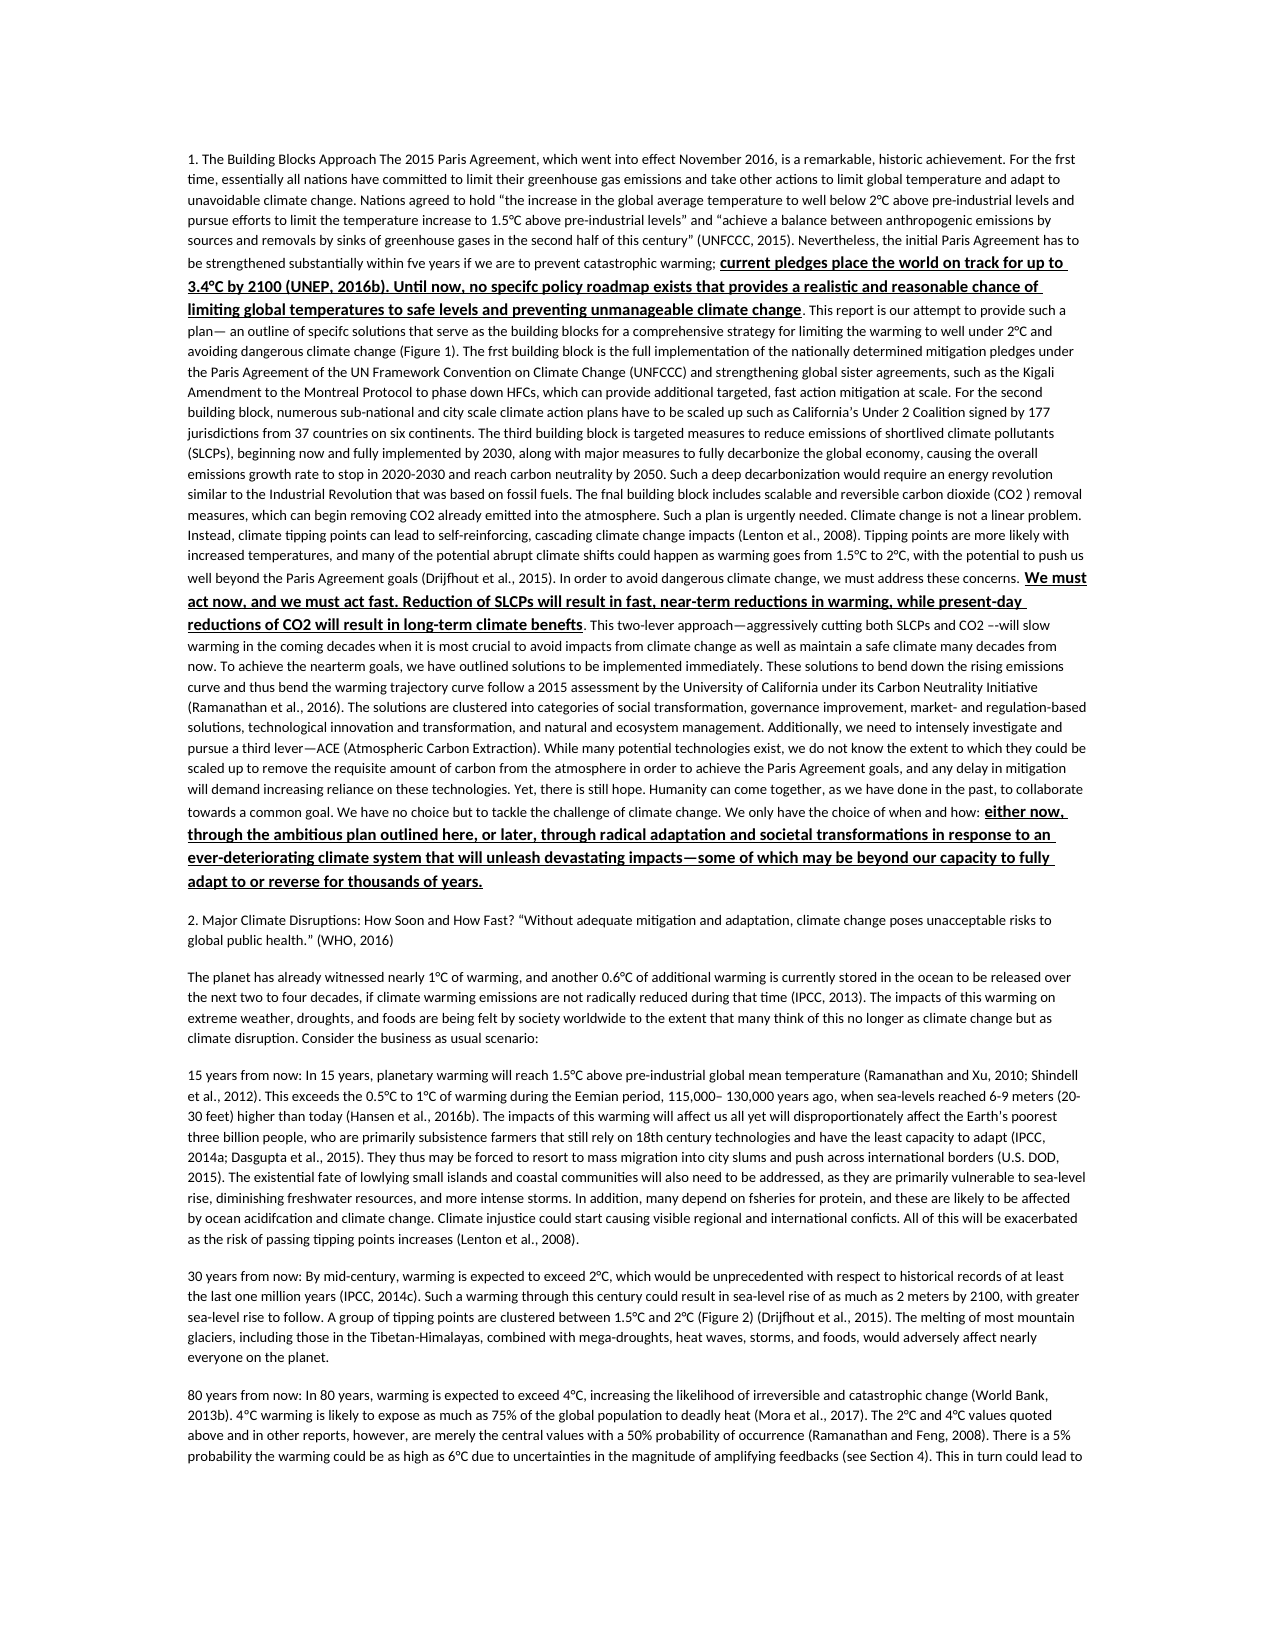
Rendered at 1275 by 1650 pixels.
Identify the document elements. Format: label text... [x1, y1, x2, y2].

text The planet has already witnessed nearly 1°C of warming, and another 0.6°C of additional warming is currently stored in the ocean to be released over the next two to four decades, if climate warming emissions are not radically reduced during that time (IPCC, 2013). The impacts of this warming on extreme weather, droughts, and foods are being felt by society worldwide to the extent that many think of this no longer as climate change but as climate disruption. Consider the business as usual scenario: [187, 968, 1087, 1047]
text 1. The Building Blocks Approach The 2015 Paris Agreement, which went into effect November 2016, is a remarkable, historic achievement. For the frst time, essentially all nations have committed to limit their greenhouse gas emissions and take other actions to limit global temperature and adapt to unavoidable climate change. Nations agreed to hold “the increase in the global average temperature to well below 2°C above pre-industrial levels and pursue efforts to limit the temperature increase to 1.5°C above pre-industrial levels” and “achieve a balance between anthropogenic emissions by sources and removals by sinks of greenhouse gases in the second half of this century” (UNFCCC, 2015). Nevertheless, the initial Paris Agreement has to be strengthened substantially within fve years if we are to prevent catastrophic warming; current pledges place the world on track for up to 3.4°C by 2100 (UNEP, 2016b). Until now, no specifc policy roadmap exists that provides a realistic and reasonable chance of limiting global temperatures to safe levels and preventing unmanageable climate change. This report is our attempt to provide such a plan— an outline of specifc solutions that serve as the building blocks for a comprehensive strategy for limiting the warming to well under 2°C and avoiding dangerous climate change (Figure 1). The frst building block is the full implementation of the nationally determined mitigation pledges under the Paris Agreement of the UN Framework Convention on Climate Change (UNFCCC) and strengthening global sister agreements, such as the Kigali Amendment to the Montreal Protocol to phase down HFCs, which can provide additional targeted, fast action mitigation at scale. For the second building block, numerous sub-national and city scale climate action plans have to be scaled up such as California’s Under 2 Coalition signed by 177 jurisdictions from 37 countries on six continents. The third building block is targeted measures to reduce emissions of shortlived climate pollutants (SLCPs), beginning now and fully implemented by 2030, along with major measures to fully decarbonize the global economy, causing the overall emissions growth rate to stop in 2020-2030 and reach carbon neutrality by 2050. Such a deep decarbonization would require an energy revolution similar to the Industrial Revolution that was based on fossil fuels. The fnal building block includes scalable and reversible carbon dioxide (CO2 ) removal measures, which can begin removing CO2 already emitted into the atmosphere. Such a plan is urgently needed. Climate change is not a linear problem. Instead, climate tipping points can lead to self-reinforcing, cascading climate change impacts (Lenton et al., 2008). Tipping points are more likely with increased temperatures, and many of the potential abrupt climate shifts could happen as warming goes from 1.5°C to 2°C, with the potential to push us well beyond the Paris Agreement goals (Drijfhout et al., 2015). In order to avoid dangerous climate change, we must address these concerns. We must act now, and we must act fast. Reduction of SLCPs will result in fast, near-term reductions in warming, while present-day reductions of CO2 will result in long-term climate benefts. This two-lever approach—aggressively cutting both SLCPs and CO2 –-will slow warming in the coming decades when it is most crucial to avoid impacts from climate change as well as maintain a safe climate many decades from now. To achieve the nearterm goals, we have outlined solutions to be implemented immediately. These solutions to bend down the rising emissions curve and thus bend the warming trajectory curve follow a 2015 assessment by the University of California under its Carbon Neutrality Initiative (Ramanathan et al., 2016). The solutions are clustered into categories of social transformation, governance improvement, market- and regulation-based solutions, technological innovation and transformation, and natural and ecosystem management. Additionally, we need to intensely investigate and pursue a third lever—ACE (Atmospheric Carbon Extraction). While many potential technologies exist, we do not know the extent to which they could be scaled up to remove the requisite amount of carbon from the atmosphere in order to achieve the Paris Agreement goals, and any delay in mitigation will demand increasing reliance on these technologies. Yet, there is still hope. Humanity can come together, as we have done in the past, to collaborate towards a common goal. We have no choice but to tackle the challenge of climate change. We only have the choice of when and how: either now, through the ambitious plan outlined here, or later, through radical adaptation and societal transformations in response to an ever-deteriorating climate system that will unleash devastating impacts—some of which may be beyond our capacity to fully adapt to or reverse for thousands of years. [187, 150, 1087, 891]
text 15 years from now: In 15 years, planetary warming will reach 1.5°C above pre-industrial global mean temperature (Ramanathan and Xu, 2010; Shindell et al., 2012). This exceeds the 0.5°C to 1°C of warming during the Eemian period, 115,000– 130,000 years ago, when sea-levels reached 6-9 meters (20-30 feet) higher than today (Hansen et al., 2016b). The impacts of this warming will affect us all yet will disproportionately affect the Earth’s poorest three billion people, who are primarily subsistence farmers that still rely on 18th century technologies and have the least capacity to adapt (IPCC, 2014a; Dasgupta et al., 2015). They thus may be forced to resort to mass migration into city slums and push across international borders (U.S. DOD, 2015). The existential fate of lowlying small islands and coastal communities will also need to be addressed, as they are primarily vulnerable to sea-level rise, diminishing freshwater resources, and more intense storms. In addition, many depend on fsheries for protein, and these are likely to be affected by ocean acidifcation and climate change. Climate injustice could start causing visible regional and international conficts. All of this will be exacerbated as the risk of passing tipping points increases (Lenton et al., 2008). [187, 1067, 1087, 1248]
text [187, 1386, 1087, 1465]
text 30 years from now: By mid-century, warming is expected to exceed 2°C, which would be unprecedented with respect to historical records of at least the last one million years (IPCC, 2014c). Such a warming through this century could result in sea-level rise of as much as 2 meters by 2100, with greater sea-level rise to follow. A group of tipping points are clustered between 1.5°C and 2°C (Figure 2) (Drijfhout et al., 2015). The melting of most mountain glaciers, including those in the Tibetan-Himalayas, combined with mega-droughts, heat waves, storms, and foods, would adversely affect nearly everyone on the planet. [187, 1267, 1087, 1367]
text 2. Major Climate Disruptions: How Soon and How Fast? “Without adequate mitigation and adaptation, climate change poses unacceptable risks to global public health.” (WHO, 2016) [187, 911, 1087, 949]
